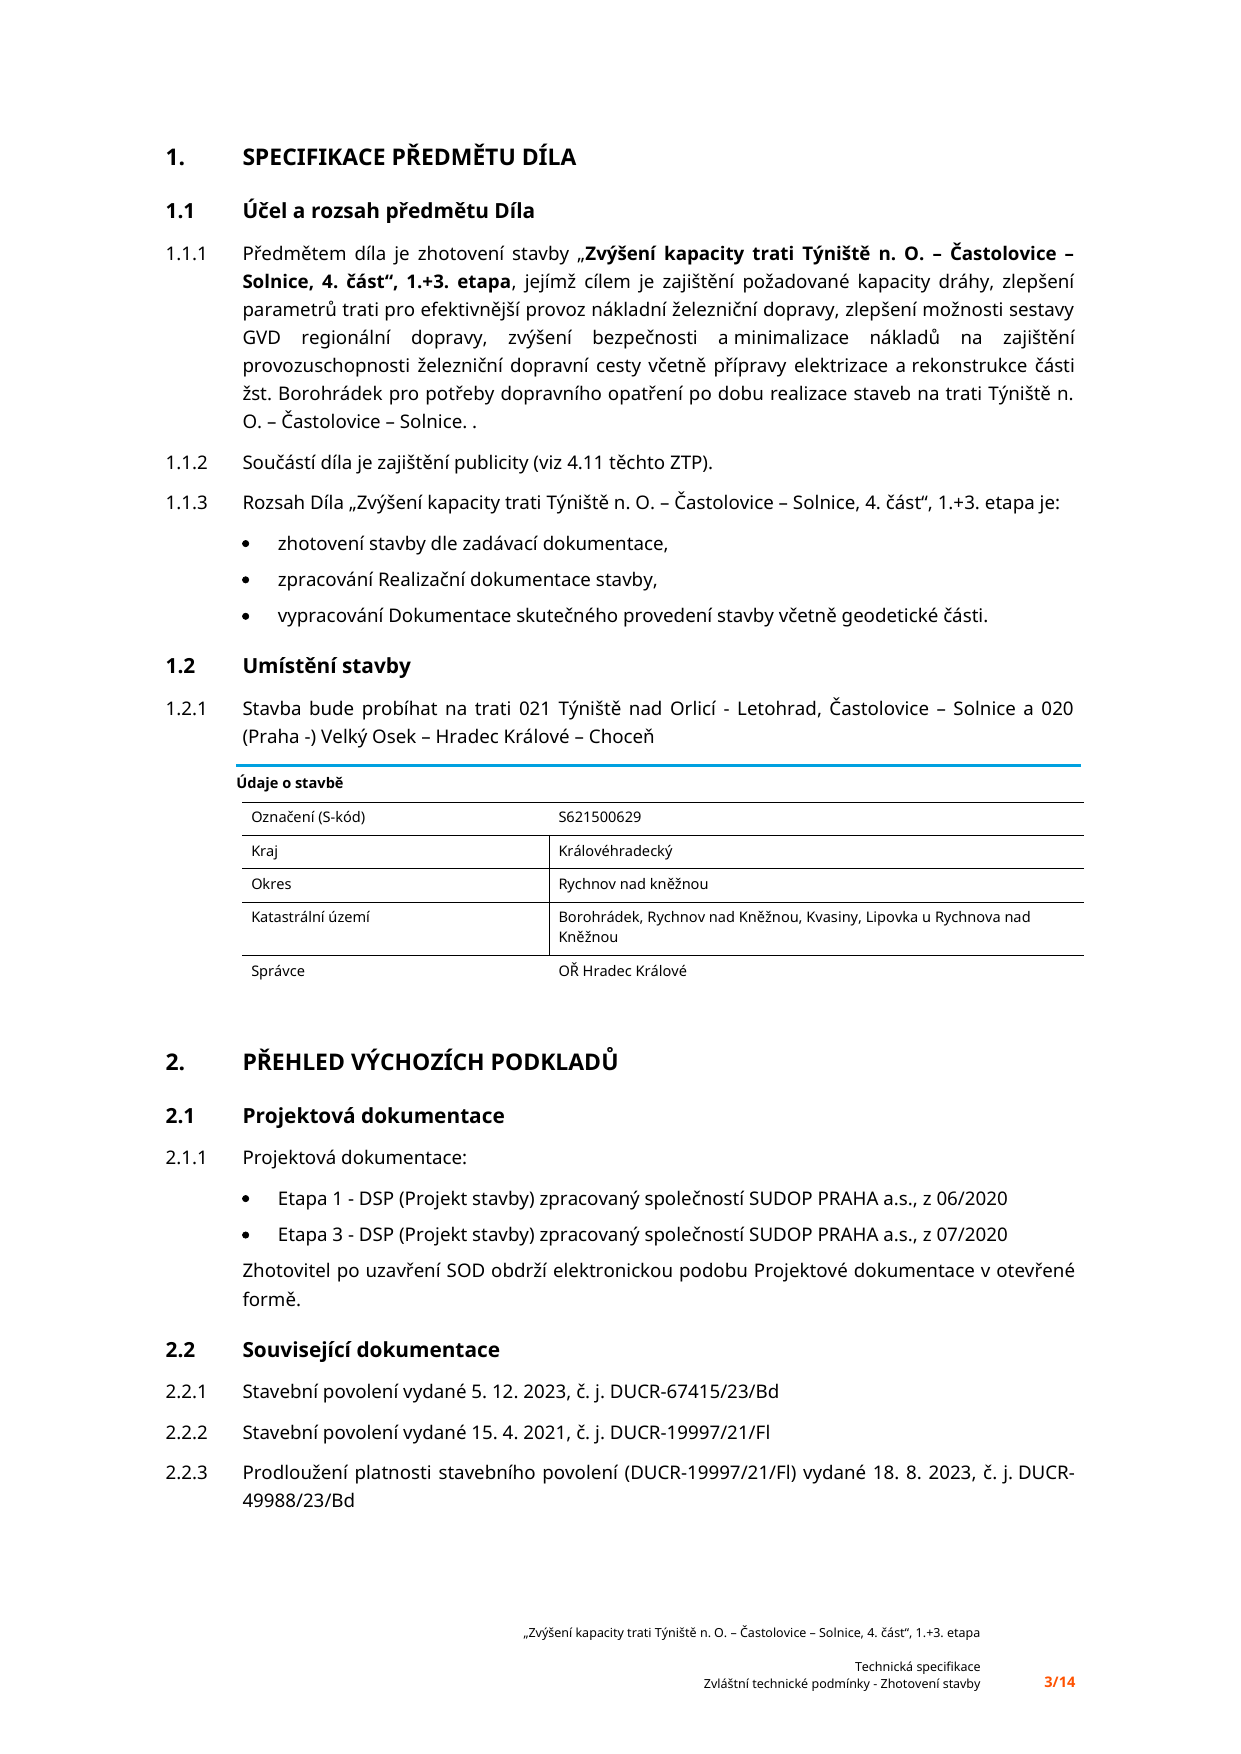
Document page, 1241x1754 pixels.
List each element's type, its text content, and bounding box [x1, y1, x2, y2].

table_cell Královéhradecký [550, 836, 1084, 868]
text Etapa 1 - DSP (Projekt stavby) zpracovaný společností SUDOP PRAHA a.s., z 06/2020 [242, 1185, 1075, 1211]
text Stavební povolení vydané 15. 4. 2021, č. j. DUCR-19997/21/Fl [165, 1419, 1075, 1444]
table_cell Kraj [242, 836, 549, 868]
text Projektová dokumentace [165, 1101, 1075, 1129]
text Stavební povolení vydané 5. 12. 2023, č. j. DUCR-67415/23/Bd [165, 1378, 1075, 1404]
text Projektová dokumentace: [165, 1144, 1075, 1170]
text zpracování Realizační dokumentace stavby, [242, 566, 1075, 592]
text Součástí díla je zajištění publicity (viz 4.11 těchto ZTP). [165, 449, 1075, 474]
text Etapa 3 - DSP (Projekt stavby) zpracovaný společností SUDOP PRAHA a.s., z 07/2020 [242, 1221, 1075, 1247]
text Stavba bude probíhat na trati 021 Týniště nad Orlicí - Letohrad, Častolovice – Solnice a 020 (Praha -) Velký Osek – Hradec Králové – Choceň [165, 695, 1075, 749]
table_header Označení (S-kód) [242, 803, 549, 835]
text Účel a rozsah předmětu Díla [165, 197, 1075, 225]
table_header S621500629 [549, 803, 1084, 835]
text Související dokumentace [165, 1335, 1075, 1363]
table_cell Borohrádek, Rychnov nad Kněžnou, Kvasiny, Lipovka u Rychnova nad Kněžnou [550, 903, 1084, 955]
table_cell Okres [242, 869, 549, 902]
text SPECIFIKACE PŘEDMĚTU DÍLA [165, 141, 1075, 173]
table_cell Rychnov nad kněžnou [550, 869, 1084, 902]
text Rozsah Díla „Zvýšení kapacity trati Týniště n. O. – Častolovice – Solnice, 4. část“, 1.+3. etapa je: [165, 489, 1075, 515]
table_cell OŘ Hradec Králové [549, 956, 1084, 988]
text PŘEHLED VÝCHOZÍCH PODKLADŮ [165, 1046, 1075, 1077]
text Předmětem díla je zhotovení stavby „Zvýšení kapacity trati Týniště n. O. – Častolovice – Solnice, 4. část“, 1.+3. etapa, jejímž cílem je zajištění požadované kapacity dráhy, zlepšení parametrů trati pro efektivnější provoz nákladní železniční dopravy, zlepšení možnosti sestavy GVD regionální dopravy, zvýšení bezpečnosti a minimalizace nákladů na zajištění provozuschopnosti železniční dopravní cesty včetně přípravy elektrizace a rekonstrukce části žst. Borohrádek pro potřeby dopravního opatření po dobu realizace staveb na trati Týniště n. O. – Častolovice – Solnice. . [165, 240, 1075, 434]
text vypracování Dokumentace skutečného provedení stavby včetně geodetické části. [242, 603, 1075, 628]
text zhotovení stavby dle zadávací dokumentace, [242, 530, 1075, 556]
text Prodloužení platnosti stavebního povolení (DUCR-19997/21/Fl) vydané 18. 8. 2023, č. j. DUCR-49988/23/Bd [165, 1459, 1075, 1513]
text Umístění stavby [165, 652, 1075, 680]
text Údaje o stavbě [236, 767, 1081, 793]
table_cell Katastrální území [242, 903, 549, 955]
table_cell Správce [242, 956, 549, 988]
text Zhotovitel po uzavření SOD obdrží elektronickou podobu Projektové dokumentace v otevřené formě. [242, 1258, 1075, 1311]
